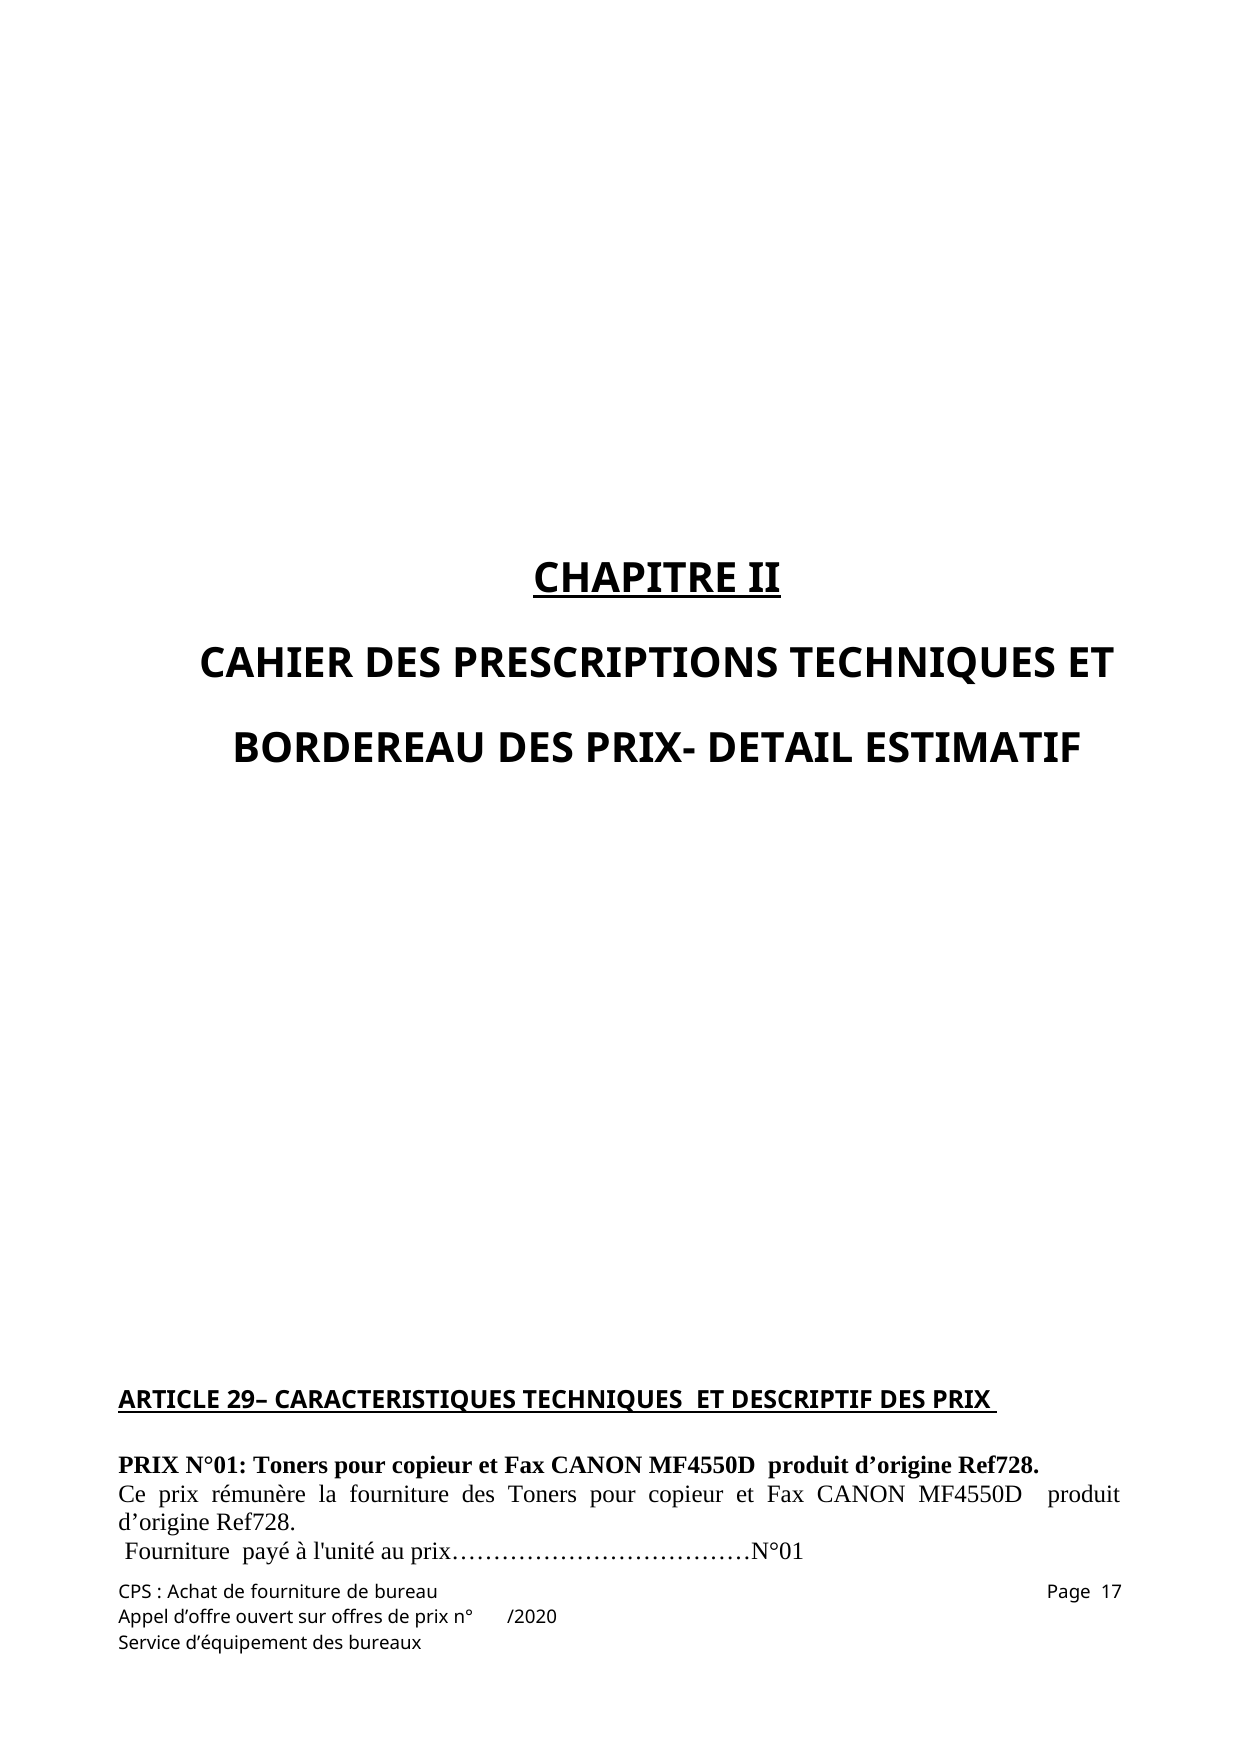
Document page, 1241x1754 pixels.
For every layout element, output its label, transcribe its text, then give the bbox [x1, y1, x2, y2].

text Fourniture payé à l'unité au prix………………………………N°01 [118, 1536, 1122, 1565]
text CHAPITRE II [192, 547, 1122, 604]
text CAHIER DES PRESCRIPTIONS TECHNIQUES ET BORDEREAU DES PRIX- DETAIL ESTIMATIF [192, 633, 1122, 774]
text Ce prix rémunère la fourniture des Toners pour copieur et Fax CANON MF4550D produit d’origine Ref728. [118, 1479, 1122, 1536]
text ARTICLE 29– CARACTERISTIQUES TECHNIQUES ET DESCRIPTIF DES PRIX [118, 1382, 1122, 1416]
text PRIX N°01: Toners pour copieur et Fax CANON MF4550D produit d’origine Ref728. [118, 1450, 1122, 1479]
